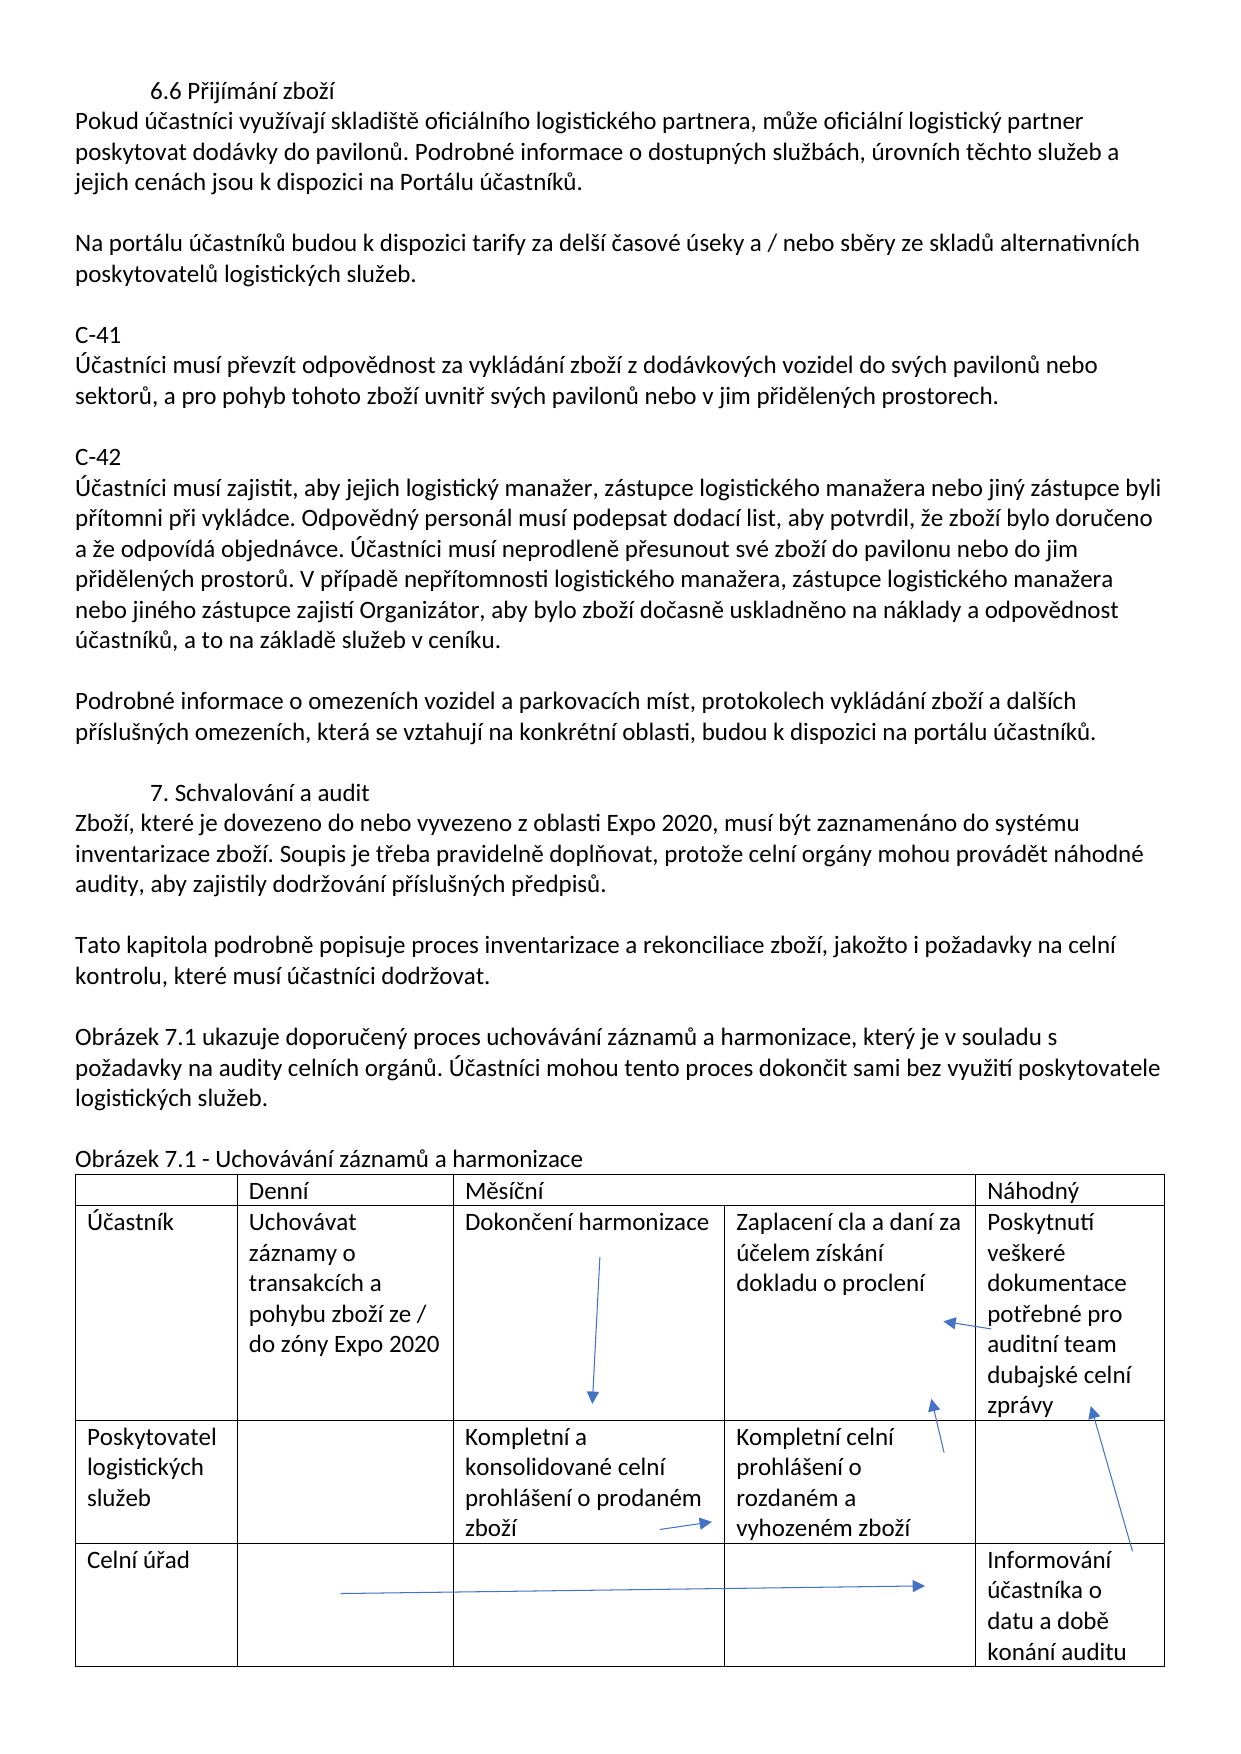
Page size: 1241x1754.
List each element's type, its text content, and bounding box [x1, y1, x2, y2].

text Obrázek 7.1 ukazuje doporučený proces uchovávání záznamů a harmonizace, který je v souladu s požadavky na audity celních orgánů. Účastníci mohou tento proces dokončit sami bez využití poskytovatele logistických služeb. [75, 1021, 1165, 1113]
text Na portálu účastníků budou k dispozici tarify za delší časové úseky a / nebo sběry ze skladů alternativních poskytovatelů logistických služeb. [75, 228, 1165, 289]
table_header Měsíční [454, 1175, 975, 1205]
table_cell Celní úřad [76, 1544, 237, 1666]
text Zboží, které je dovezeno do nebo vyvezeno z oblasti Expo 2020, musí být zaznamenáno do systému inventarizace zboží. Soupis je třeba pravidelně doplňovat, protože celní orgány mohou provádět náhodné audity, aby zajistily dodržování příslušných předpisů. [75, 807, 1165, 899]
table_cell [238, 1544, 453, 1666]
table_cell [238, 1421, 453, 1543]
text C-41 [75, 319, 1165, 350]
text C-42 [75, 441, 1165, 472]
table_cell Kompletní celní prohlášení o rozdaném a vyhozeném zboží [725, 1421, 975, 1543]
table_cell Účastník [76, 1206, 237, 1420]
text Podrobné informace o omezeních vozidel a parkovacích míst, protokolech vykládání zboží a dalších příslušných omezeních, která se vztahují na konkrétní oblasti, budou k dispozici na portálu účastníků. [75, 685, 1165, 746]
table_cell [454, 1590, 724, 1666]
table_cell [725, 1544, 975, 1666]
text Tato kapitola podrobně popisuje proces inventarizace a rekonciliace zboží, jakožto i požadavky na celní kontrolu, které musí účastníci dodržovat. [75, 929, 1165, 991]
table_cell Poskytovatel logistických služeb [76, 1421, 237, 1543]
table_cell Uchovávat záznamy o transakcích a pohybu zboží ze / do zóny Expo 2020 [238, 1206, 453, 1420]
table_cell Zaplacení cla a daní za účelem získání dokladu o proclení [725, 1206, 975, 1420]
table_cell Informování účastníka o datu a době konání auditu [976, 1544, 1164, 1666]
text Účastníci musí převzít odpovědnost za vykládání zboží z dodávkových vozidel do svých pavilonů nebo sektorů, a pro pohyb tohoto zboží uvnitř svých pavilonů nebo v jim přidělených prostorech. [75, 350, 1165, 411]
table_header Denní [238, 1175, 453, 1205]
table_cell Dokončení harmonizace [454, 1206, 724, 1420]
text Obrázek 7.1 - Uchovávání záznamů a harmonizace [75, 1143, 1165, 1174]
text 7. Schvalování a audit [75, 777, 1165, 807]
table_header Náhodný [976, 1175, 1164, 1205]
table_cell Poskytnutí veškeré dokumentace potřebné pro auditní team dubajské celní zprávy [976, 1206, 1164, 1420]
table_cell [976, 1421, 1129, 1543]
table_cell [1096, 1421, 1164, 1543]
text Pokud účastníci využívají skladiště oficiálního logistického partnera, může oficiální logistický partner poskytovat dodávky do pavilonů. Podrobné informace o dostupných službách, úrovních těchto služeb a jejich cenách jsou k dispozici na Portálu účastníků. [75, 106, 1165, 197]
table_header [76, 1175, 237, 1205]
text Účastníci musí zajistit, aby jejich logistický manažer, zástupce logistického manažera nebo jiný zástupce byli přítomni při vykládce. Odpovědný personál musí podepsat dodací list, aby potvrdil, že zboží bylo doručeno a že odpovídá objednávce. Účastníci musí neprodleně přesunout své zboží do pavilonu nebo do jim přidělených prostorů. V případě nepřítomnosti logistického manažera, zástupce logistického manažera nebo jiného zástupce zajistí Organizátor, aby bylo zboží dočasně uskladněno na náklady a odpovědnost účastníků, a to na základě služeb v ceníku. [75, 472, 1165, 655]
text 6.6 Přijímání zboží [75, 75, 1165, 106]
table_cell [454, 1544, 724, 1591]
table_cell Kompletní a konsolidované celní prohlášení o prodaném zboží [454, 1421, 724, 1543]
